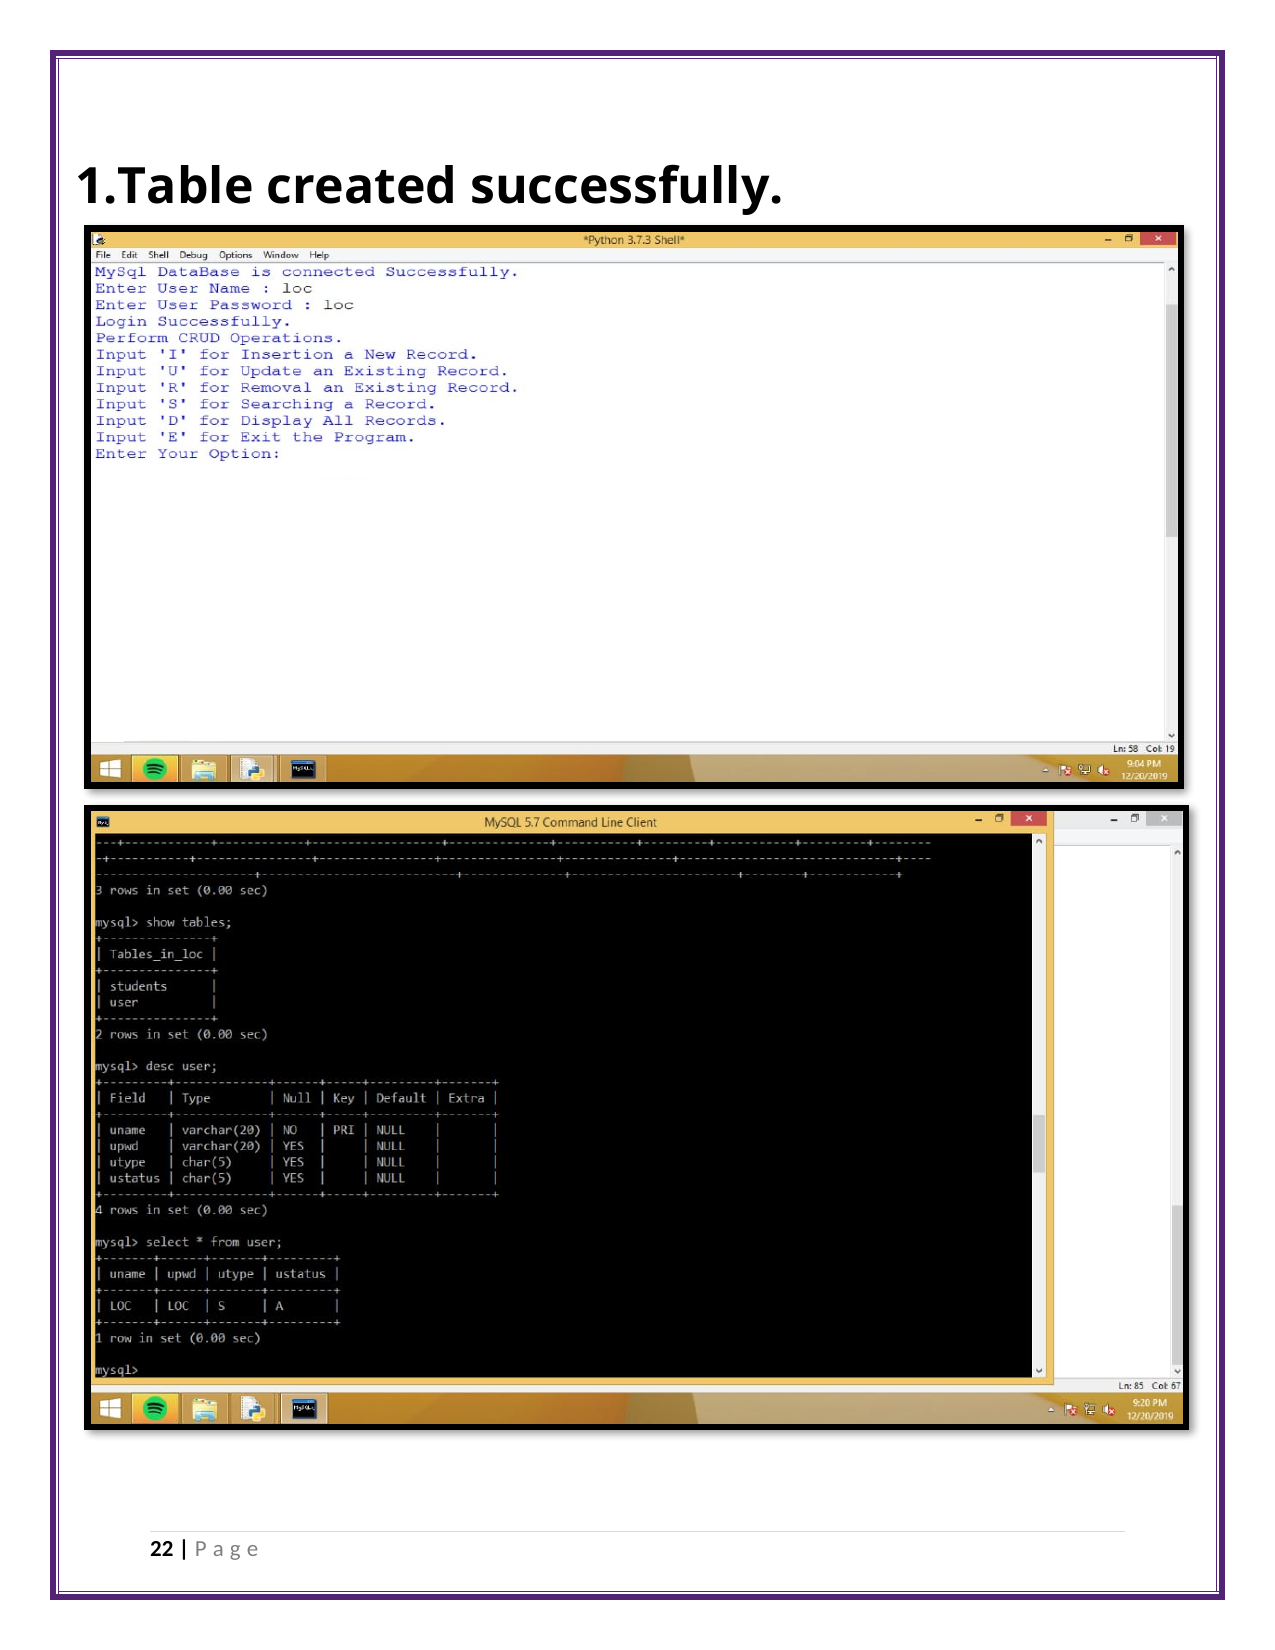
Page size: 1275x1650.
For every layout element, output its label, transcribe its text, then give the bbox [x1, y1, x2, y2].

picture [91, 232, 1178, 782]
picture [91, 811, 1183, 1424]
